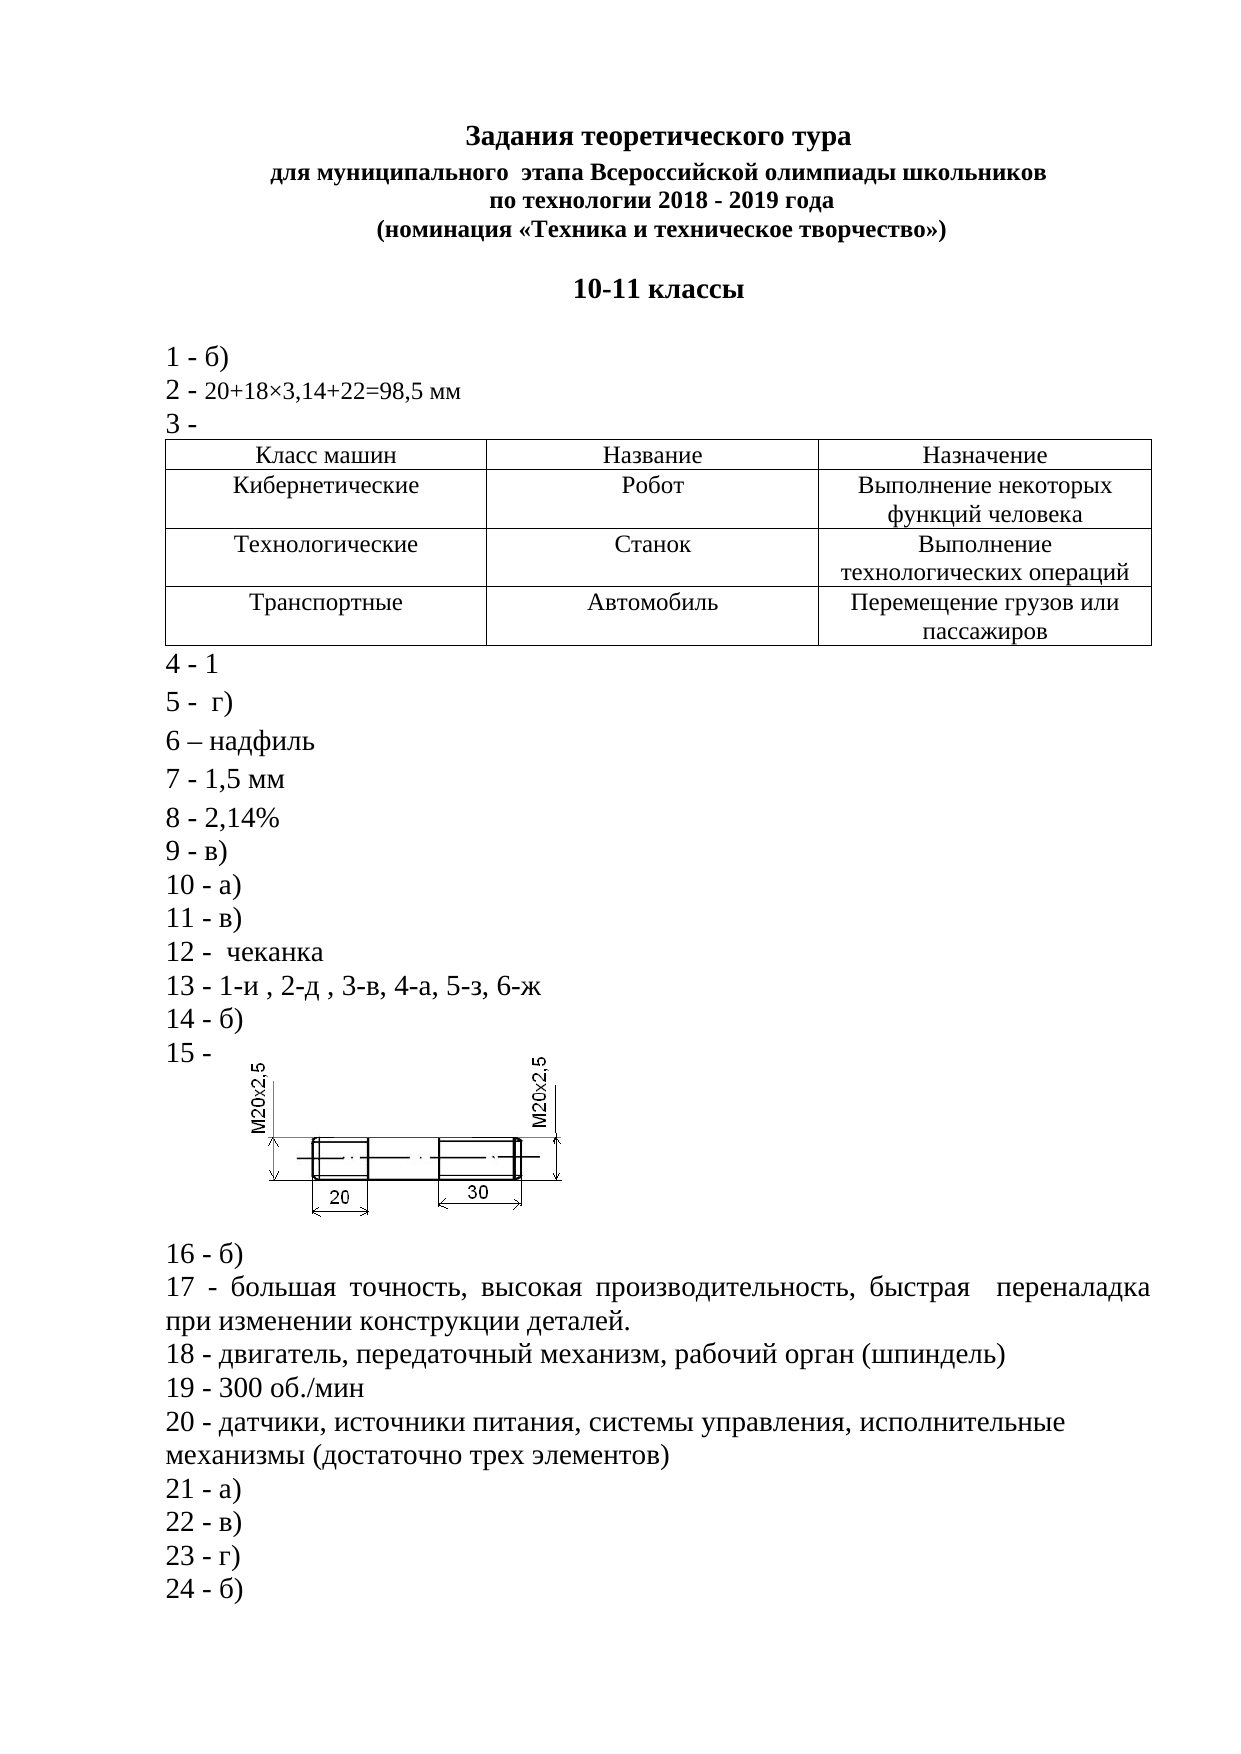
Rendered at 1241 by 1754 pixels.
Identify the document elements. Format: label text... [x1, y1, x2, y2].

text 19 - 300 об./мин [165, 1370, 1152, 1404]
table_header Назначение [819, 440, 1151, 469]
text 23 - г) [165, 1538, 1152, 1571]
table_cell Выполнение технологических операций [819, 529, 1151, 586]
table_header Класс машин [166, 440, 486, 469]
table_cell Перемещение грузов или пассажиров [819, 587, 1151, 645]
text 10 - а) [165, 867, 1152, 901]
text 2 - 20+18×3,14+22=98,5 мм [165, 372, 1152, 406]
text Задания теоретического тура [165, 118, 1152, 152]
text 13 - 1-и , 2-д , 3-в, 4-а, 5-з, 6-ж [165, 968, 1152, 1001]
text 5 - г) [165, 684, 1152, 718]
text (номинация «Техника и техническое творчество») [165, 214, 1152, 243]
text для муниципального этапа Всероссийской олимпиады школьников [165, 157, 1152, 185]
text 16 - б) [165, 1236, 1152, 1269]
table_cell Кибернетические [166, 470, 486, 528]
text 1 - б) [165, 339, 1152, 372]
text 17 - большая точность, высокая производительность, быстрая переналадка при изменении конструкции деталей. [165, 1269, 1152, 1337]
text 20 - датчики, источники питания, системы управления, исполнительные механизмы (достаточно трех элементов) [165, 1404, 1152, 1471]
text 15 - [165, 1035, 1152, 1068]
text 4 - 1 [165, 646, 1152, 679]
table_cell Выполнение некоторых функций человека [819, 470, 1151, 528]
text 11 - в) [165, 901, 1152, 934]
table_header Название [487, 440, 818, 469]
text 7 - 1,5 мм [165, 761, 1152, 795]
table_cell Технологические [166, 529, 486, 586]
text 14 - б) [165, 1001, 1152, 1035]
text 12 - чеканка [165, 934, 1152, 968]
text 6 – надфиль [165, 723, 1152, 756]
text 10-11 классы [165, 272, 1152, 305]
table_cell Станок [487, 529, 818, 586]
text 3 - [165, 406, 1152, 439]
text 21 - а) [165, 1471, 1152, 1504]
text 8 - 2,14% [165, 800, 1152, 833]
text по технологии 2018 - 2019 года [165, 185, 1152, 214]
text 24 - б) [165, 1571, 1152, 1605]
text 9 - в) [165, 833, 1152, 867]
text 18 - двигатель, передаточный механизм, рабочий орган (шпиндель) [165, 1337, 1152, 1370]
table_cell Транспортные [166, 587, 486, 645]
text 22 - в) [165, 1504, 1152, 1538]
table_cell Робот [487, 470, 818, 528]
table_cell Автомобиль [487, 587, 818, 645]
